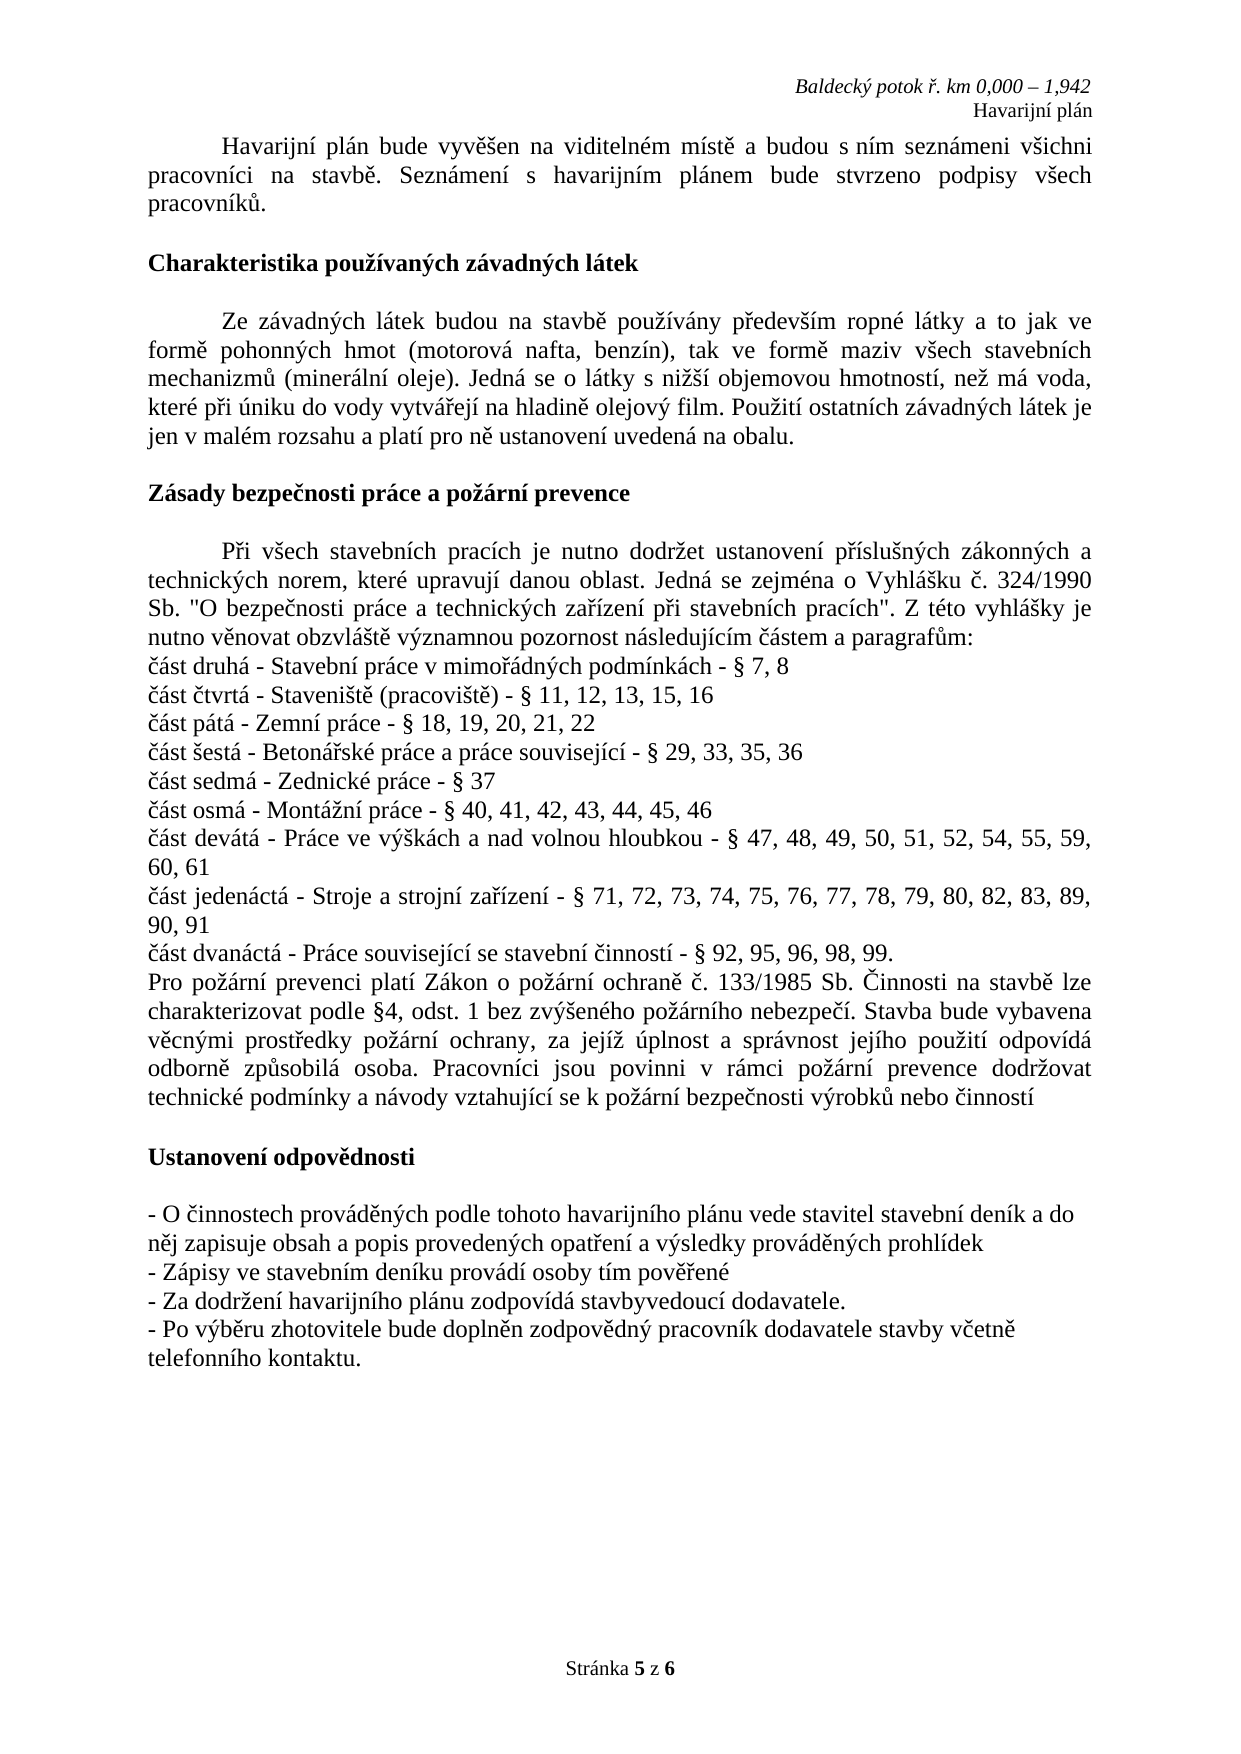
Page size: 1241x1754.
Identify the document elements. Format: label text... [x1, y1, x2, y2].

text - Za dodržení havarijního plánu zodpovídá stavbyvedoucí dodavatele. [148, 1286, 1093, 1314]
text část šestá - Betonářské práce a práce související - § 29, 33, 35, 36 [148, 737, 1093, 766]
text Ustanovení odpovědnosti [148, 1142, 1093, 1171]
text Charakteristika používaných závadných látek [148, 248, 1093, 277]
text část jedenáctá - Stroje a strojní zařízení - § 71, 72, 73, 74, 75, 76, 77, 78, 79, 80, 82, 83, 89, 90, 91 [148, 881, 1093, 938]
text část osmá - Montážní práce - § 40, 41, 42, 43, 44, 45, 46 [148, 795, 1093, 823]
text - Po výběru zhotovitele bude doplněn zodpovědný pracovník dodavatele stavby včetně telefonního kontaktu. [148, 1314, 1093, 1372]
text Pro požární prevenci platí Zákon o požární ochraně č. 133/1985 Sb. Činnosti na stavbě lze charakterizovat podle §4, odst. 1 bez zvýšeného požárního nebezpečí. Stavba bude vybavena věcnými prostředky požární ochrany, za jejíž úplnost a správnost jejího použití odpovídá odborně způsobilá osoba. Pracovníci jsou povinni v rámci požární prevence dodržovat technické podmínky a návody vztahující se k požární bezpečnosti výrobků nebo činností [148, 967, 1093, 1111]
text část sedmá - Zednické práce - § 37 [148, 766, 1093, 795]
text Zásady bezpečnosti práce a požární prevence [148, 478, 1093, 507]
text Ze závadných látek budou na stavbě používány především ropné látky a to jak ve formě pohonných hmot (motorová nafta, benzín), tak ve formě maziv všech stavebních mechanizmů (minerální oleje). Jedná se o látky s nižší objemovou hmotností, než má voda, které při úniku do vody vytvářejí na hladině olejový film. Použití ostatních závadných látek je jen v malém rozsahu a platí pro ně ustanovení uvedená na obalu. [148, 306, 1093, 450]
text - O činnostech prováděných podle tohoto havarijního plánu vede stavitel stavební deník a do něj zapisuje obsah a popis provedených opatření a výsledky prováděných prohlídek [148, 1199, 1093, 1257]
text část pátá - Zemní práce - § 18, 19, 20, 21, 22 [148, 708, 1093, 737]
text část dvanáctá - Práce související se stavební činností - § 92, 95, 96, 98, 99. [148, 938, 1093, 967]
text - Zápisy ve stavebním deníku provádí osoby tím pověřené [148, 1257, 1093, 1286]
text část čtvrtá - Staveniště (pracoviště) - § 11, 12, 13, 15, 16 [148, 680, 1093, 708]
text část druhá - Stavební práce v mimořádných podmínkách - § 7, 8 [148, 651, 1093, 680]
text Havarijní plán bude vyvěšen na viditelném místě a budou s ním seznámeni všichni pracovníci na stavbě. Seznámení s havarijním plánem bude stvrzeno podpisy všech pracovníků. [148, 131, 1093, 217]
text část devátá - Práce ve výškách a nad volnou hloubkou - § 47, 48, 49, 50, 51, 52, 54, 55, 59, 60, 61 [148, 823, 1093, 881]
text Při všech stavebních pracích je nutno dodržet ustanovení příslušných zákonných a technických norem, které upravují danou oblast. Jedná se zejména o Vyhlášku č. 324/1990 Sb. "O bezpečnosti práce a technických zařízení při stavebních pracích". Z této vyhlášky je nutno věnovat obzvláště významnou pozornost následujícím částem a paragrafům: [148, 536, 1093, 651]
